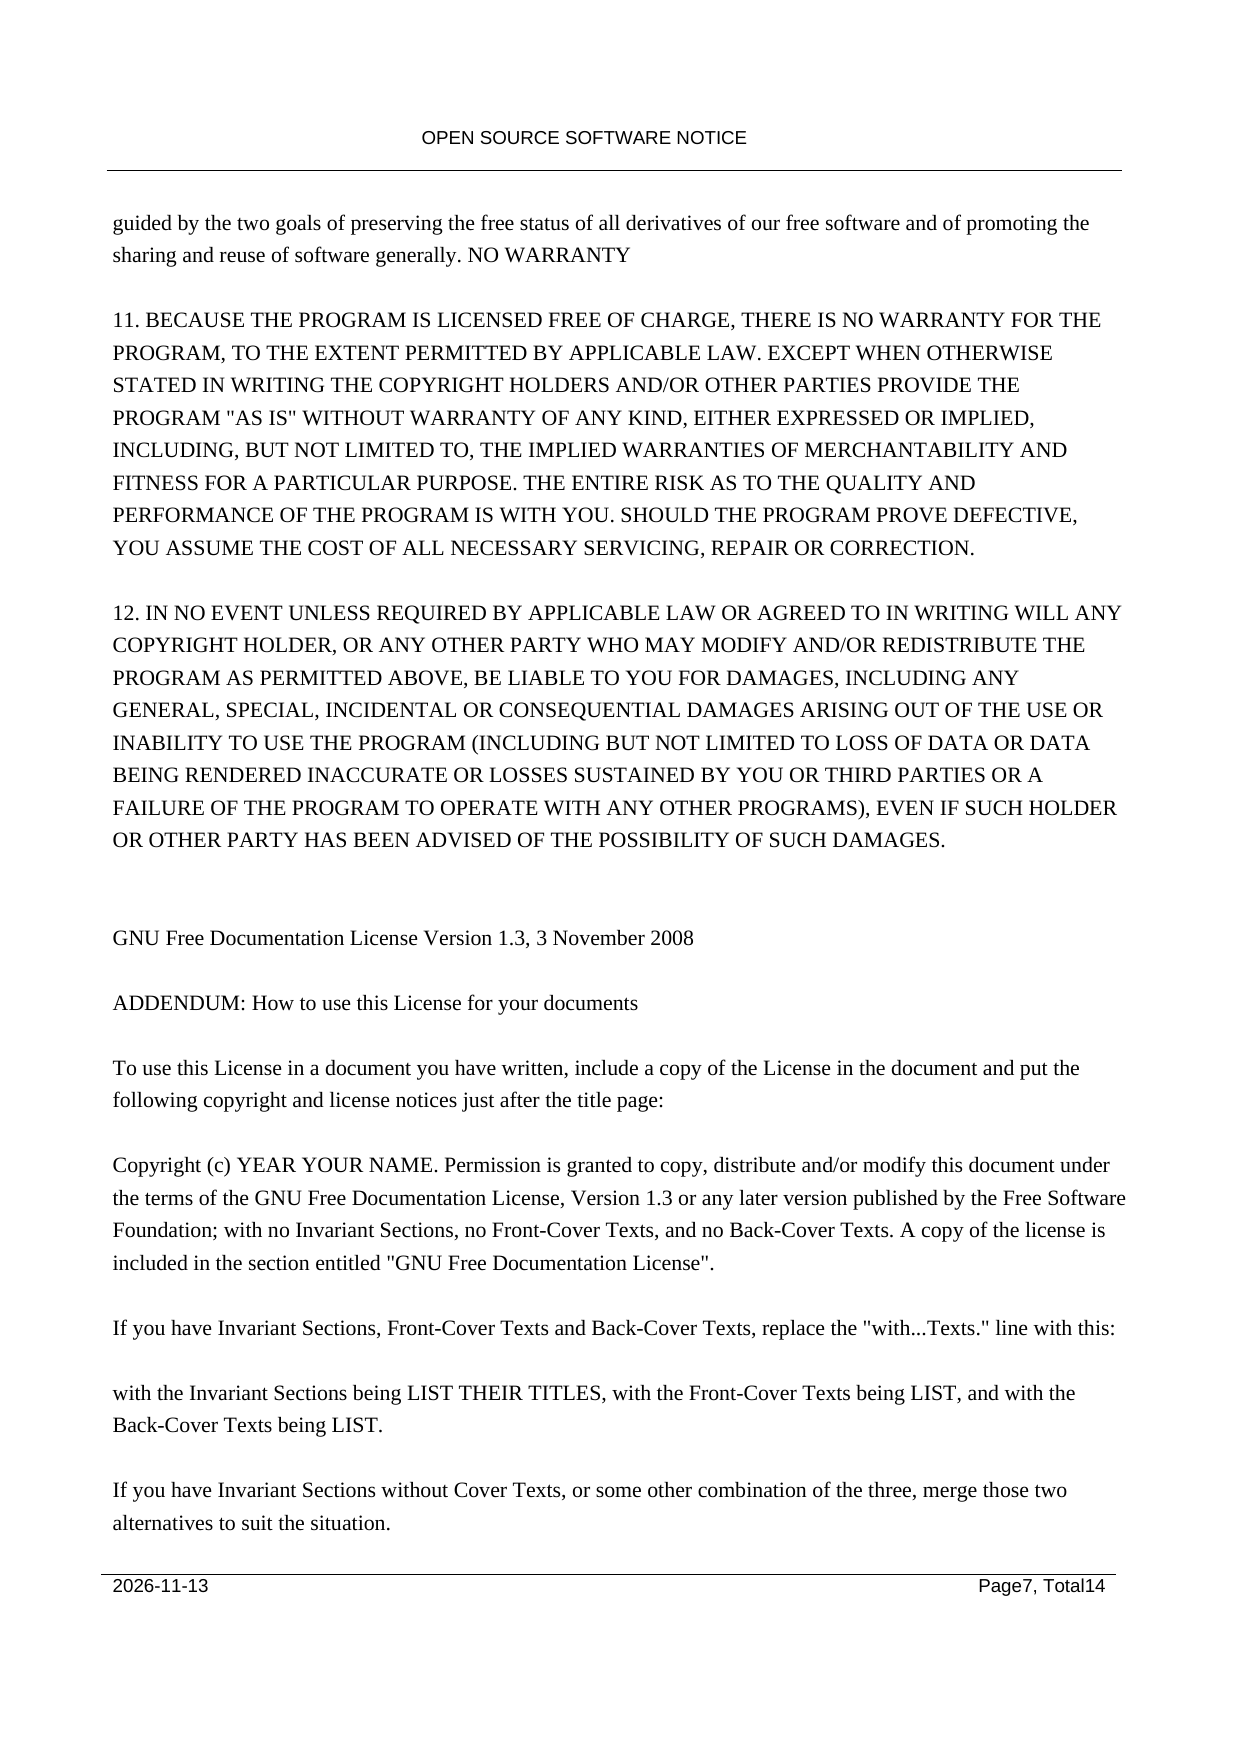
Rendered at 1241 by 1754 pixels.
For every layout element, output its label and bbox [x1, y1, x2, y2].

text [112, 206, 1128, 1539]
